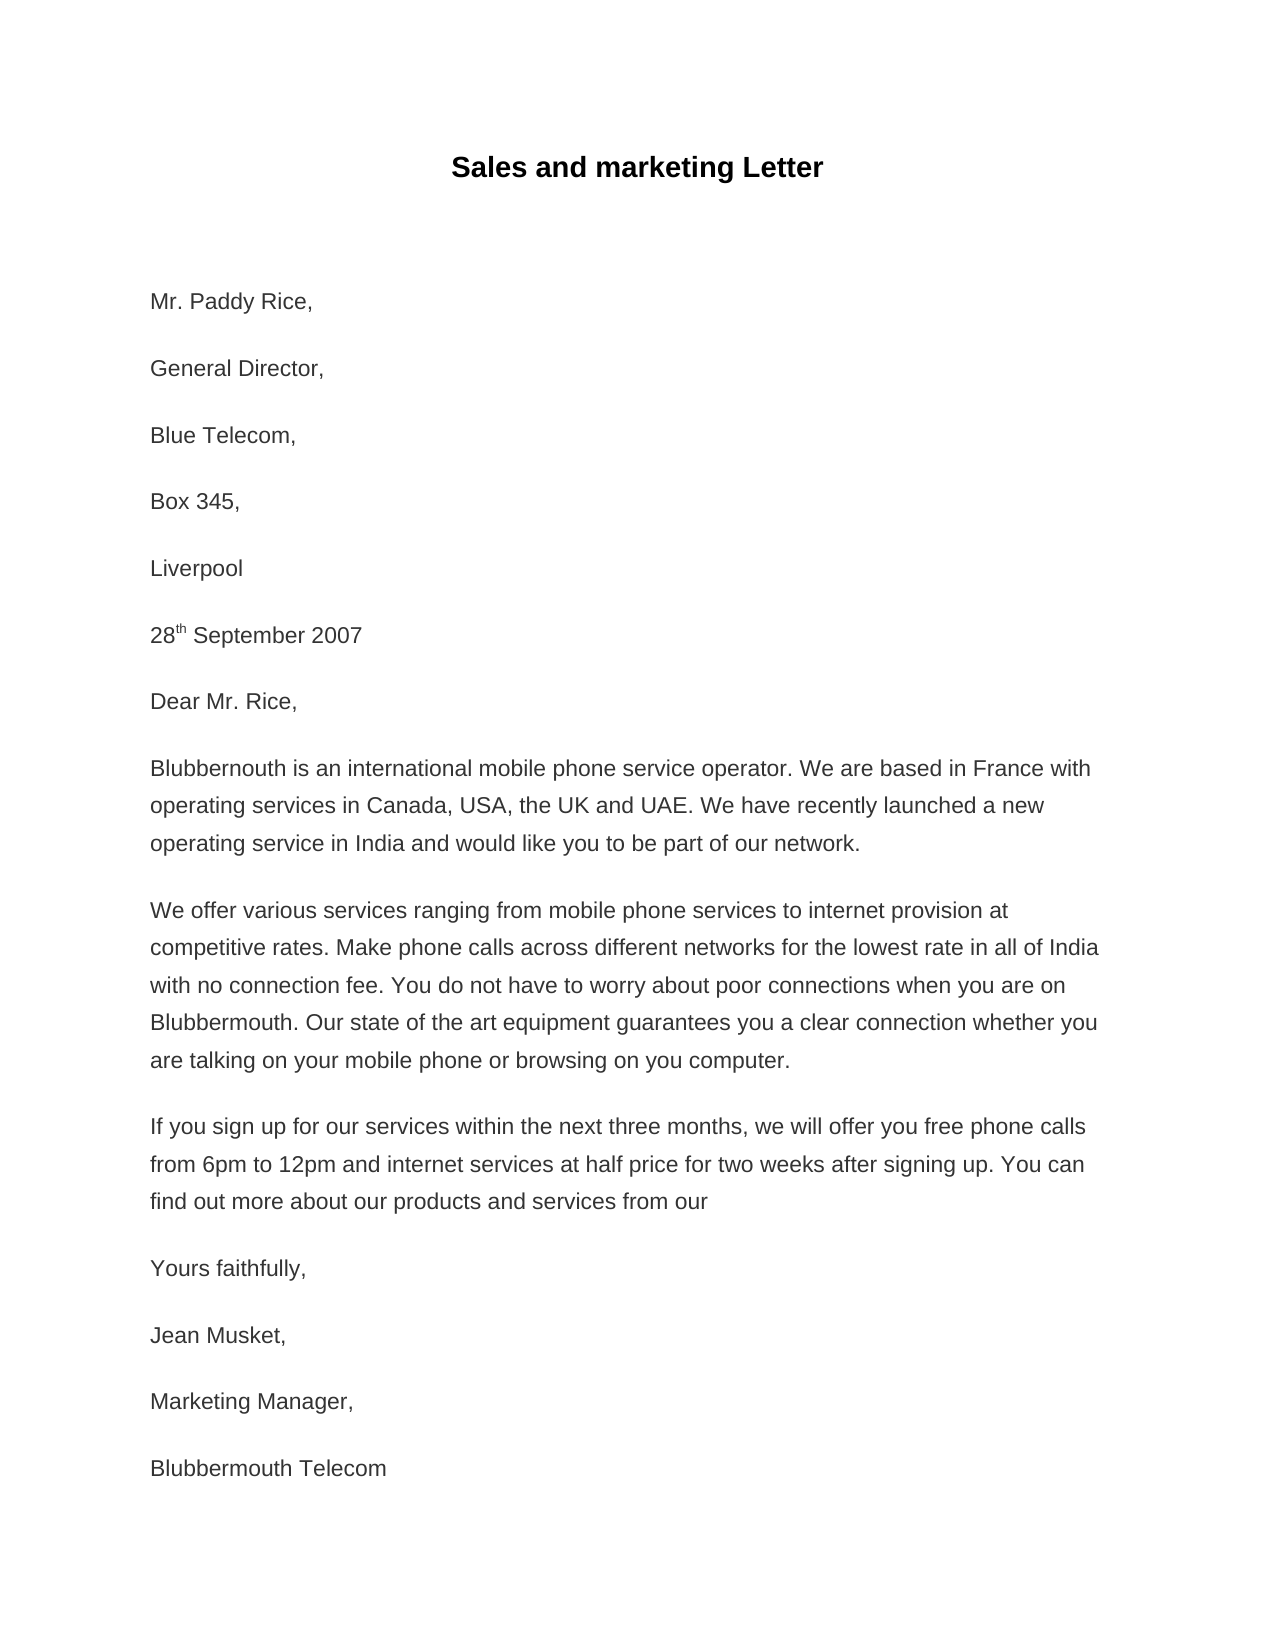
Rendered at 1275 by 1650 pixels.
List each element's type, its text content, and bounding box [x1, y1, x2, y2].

text General Director, [150, 344, 1125, 381]
text Liverpool [150, 544, 1125, 581]
text Marketing Manager, [150, 1377, 1125, 1414]
text Blue Telecom, [150, 410, 1125, 448]
text We offer various services ranging from mobile phone services to internet provision at competitive rates. Make phone calls across different networks for the lowest rate in all of India with no connection fee. You do not have to worry about poor connections when you are on Blubbermouth. Our state of the art equipment guarantees you a clear connection whether you are talking on your mobile phone or browsing on you computer. [150, 885, 1125, 1073]
text Blubbernouth is an international mobile phone service operator. We are based in France with operating services in Canada, USA, the UK and UAE. We have recently launched a new operating service in India and would like you to be part of our network. [150, 744, 1125, 856]
text Dear Mr. Rice, [150, 677, 1125, 714]
text Sales and marketing Letter [150, 150, 1125, 183]
text If you sign up for our services within the next three months, we will offer you free phone calls from 6pm to 12pm and internet services at half price for two weeks after signing up. You can find out more about our products and services from our [150, 1102, 1125, 1214]
text Blubbermouth Telecom [150, 1444, 1125, 1481]
text 28th September 2007 [150, 610, 1125, 648]
text Jean Musket, [150, 1310, 1125, 1348]
text Box 345, [150, 477, 1125, 514]
text Mr. Paddy Rice, [150, 277, 1125, 314]
text Yours faithfully, [150, 1244, 1125, 1281]
